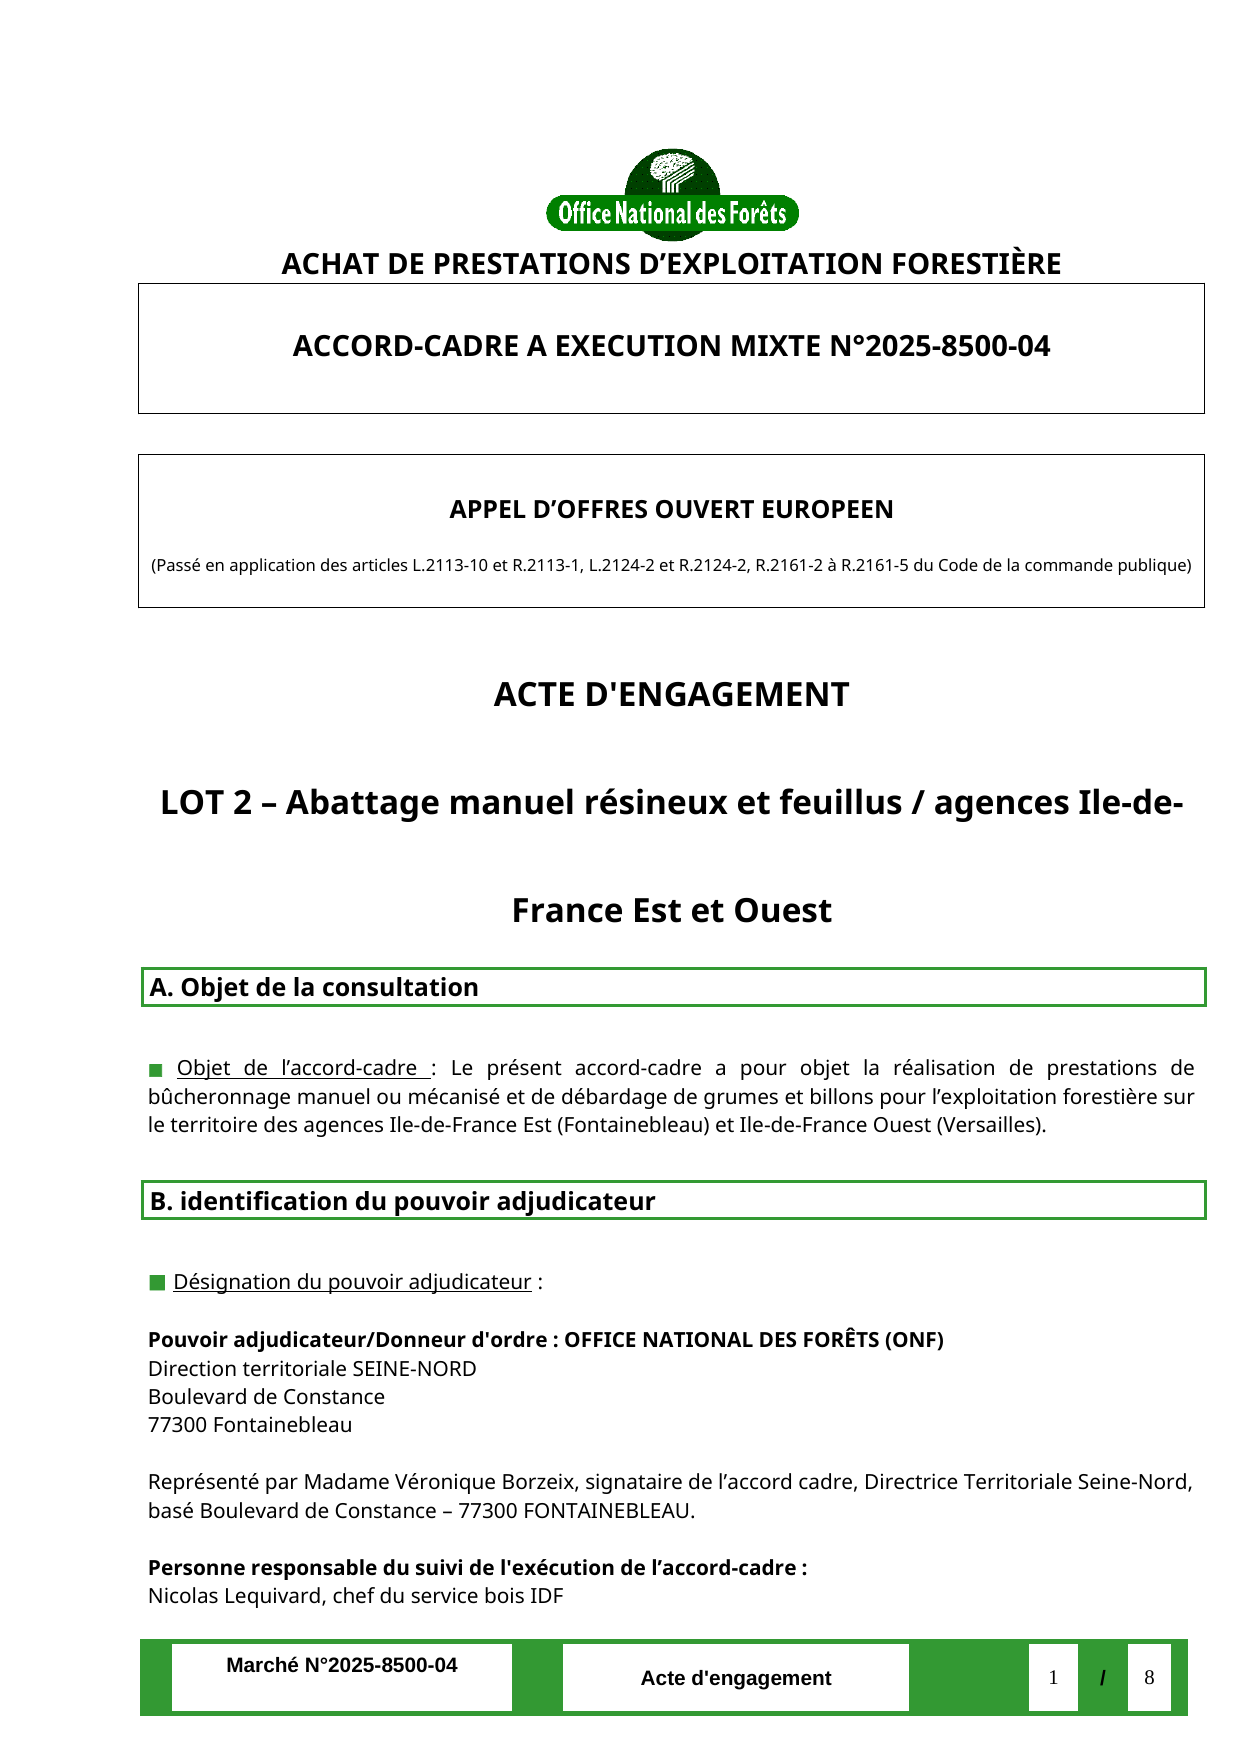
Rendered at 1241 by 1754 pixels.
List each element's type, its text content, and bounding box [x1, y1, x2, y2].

text (Passé en application des articles L.2113-10 et R.2113-1, L.2124-2 et R.2124-2, R.2161-2 à R.2161-5 du Code de la commande publique) [148, 554, 1196, 577]
table_header B. identification du pouvoir adjudicateur [144, 1183, 1204, 1217]
text Personne responsable du suivi de l'exécution de l’accord-cadre : [148, 1553, 1196, 1581]
text ACHAT DE PRESTATIONS D’EXPLOITATION FORESTIÈRE [148, 243, 1196, 283]
text Pouvoir adjudicateur/Donneur d'ordre : OFFICE NATIONAL DES FORÊTS (ONF) [148, 1325, 1196, 1354]
text Boulevard de Constance [148, 1382, 1196, 1411]
text 77300 Fontainebleau [148, 1411, 1196, 1439]
picture [544, 147, 800, 243]
text ACTE D'ENGAGEMENT [148, 608, 1196, 717]
text Nicolas Lequivard, chef du service bois IDF [148, 1581, 1196, 1609]
table_header A. Objet de la consultation [144, 970, 1204, 1004]
text Direction territoriale SEINE-NORD [148, 1354, 1196, 1382]
text LOT 2 – Abattage manuel résineux et feuillus / agences Ile-de-France Est et Ouest [148, 717, 1196, 933]
text ACCORD-CADRE A EXECUTION MIXTE N°2025-8500-04 [148, 325, 1196, 365]
text Désignation du pouvoir adjudicateur : [148, 1267, 1196, 1297]
text APPEL D’OFFRES OUVERT EUROPEEN [148, 491, 1196, 526]
text Objet de l’accord-cadre : Le présent accord-cadre a pour objet la réalisation de prestations de bûcheronnage manuel ou mécanisé et de débardage de grumes et billons pour l’exploitation forestière sur le territoire des agences Ile-de-France Est (Fontainebleau) et Ile-de-France Ouest (Versailles). [148, 1053, 1196, 1139]
text Représenté par Madame Véronique Borzeix, signataire de l’accord cadre, Directrice Territoriale Seine-Nord, basé Boulevard de Constance – 77300 FONTAINEBLEAU. [148, 1467, 1196, 1524]
